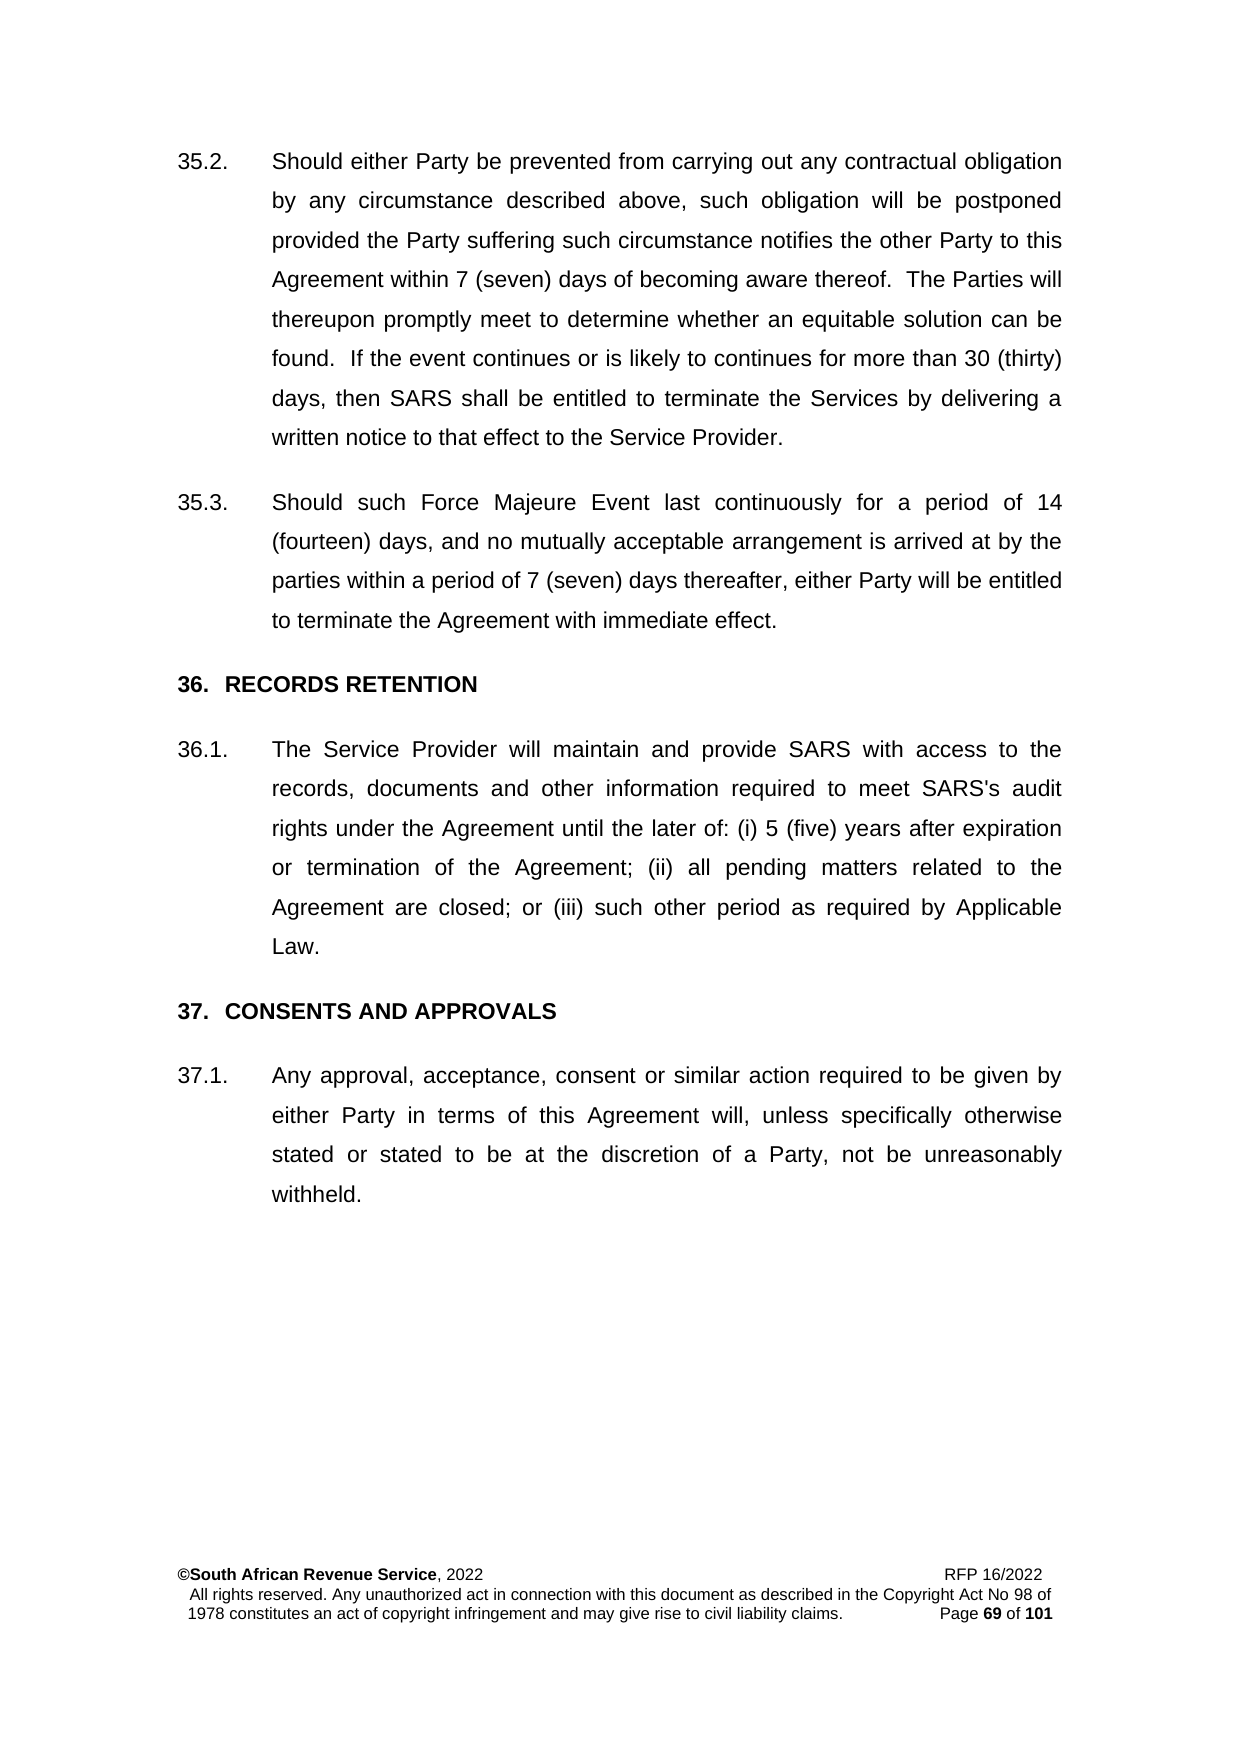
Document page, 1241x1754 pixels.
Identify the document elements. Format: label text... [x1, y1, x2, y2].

list Records Retention [177, 671, 1063, 698]
list Should either Party be prevented from carrying out any contractual obligation by any circumstance described above, such obligation will be postponed provided the Party suffering such circumstance notifies the other Party to this Agreement within 7 (seven) days of becoming aware thereof. The Parties will thereupon promptly meet to determine whether an equitable solution can be found. If the event continues or is likely to continues for more than 30 (thirty) days, then SARS shall be entitled to terminate the Services by delivering a written notice to that effect to the Service Provider. [177, 148, 1063, 450]
list Consents and Approvals [177, 998, 1063, 1024]
list Any approval, acceptance, consent or similar action required to be given by either Party in terms of this Agreement will, unless specifically otherwise stated or stated to be at the discretion of a Party, not be unreasonably withheld. [177, 1062, 1063, 1207]
list Should such Force Majeure Event last continuously for a period of 14 (fourteen) days, and no mutually acceptable arrangement is arrived at by the parties within a period of 7 (seven) days thereafter, either Party will be entitled to terminate the Agreement with immediate effect. [177, 488, 1063, 633]
list The Service Provider will maintain and provide SARS with access to the records, documents and other information required to meet SARS's audit rights under the Agreement until the later of: (i) 5 (five) years after expiration or termination of the Agreement; (ii) all pending matters related to the Agreement are closed; or (iii) such other period as required by Applicable Law. [177, 736, 1063, 960]
